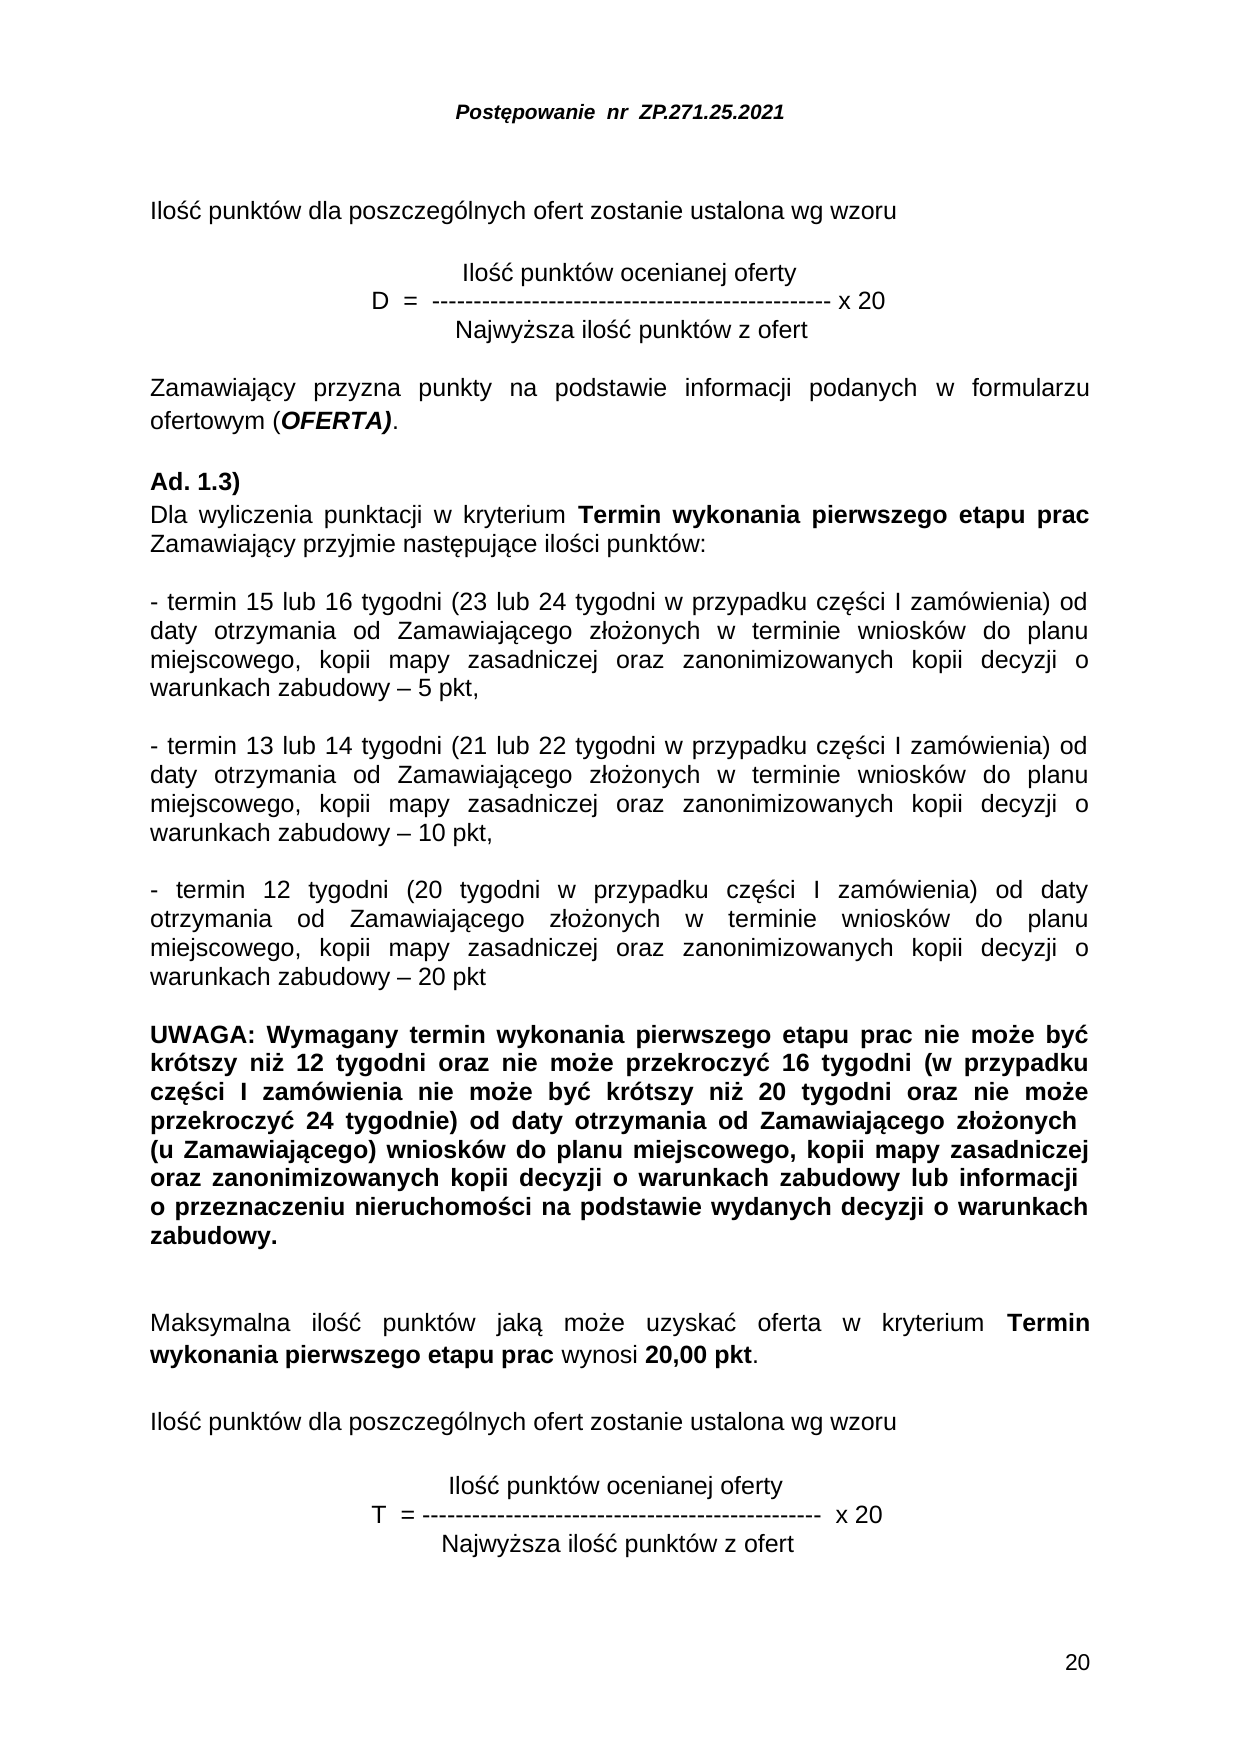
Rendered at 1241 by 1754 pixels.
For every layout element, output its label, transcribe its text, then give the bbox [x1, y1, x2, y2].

text - termin 13 lub 14 tygodni (21 lub 22 tygodni w przypadku części I zamówienia) od daty otrzymania od Zamawiającego złożonych w terminie wniosków do planu miejscowego, kopii mapy zasadniczej oraz zanonimizowanych kopii decyzji o warunkach zabudowy – 10 pkt, [150, 731, 1090, 846]
text Najwyższa ilość punktów z ofert [150, 315, 1090, 344]
text Dla wyliczenia punktacji w kryterium Termin wykonania pierwszego etapu prac Zamawiający przyjmie następujące ilości punktów: [150, 500, 1090, 558]
text Ilość punktów dla poszczególnych ofert zostanie ustalona wg wzoru [150, 196, 1090, 224]
text Najwyższa ilość punktów z ofert [150, 1529, 1090, 1557]
text T = ------------------------------------------------ x 20 [297, 1500, 1090, 1529]
text D = ------------------------------------------------ x 20 [297, 286, 1090, 315]
text Ilość punktów dla poszczególnych ofert zostanie ustalona wg wzoru [150, 1407, 1090, 1435]
text Ilość punktów ocenianej oferty [150, 1471, 1090, 1500]
text - termin 15 lub 16 tygodni (23 lub 24 tygodni w przypadku części I zamówienia) od daty otrzymania od Zamawiającego złożonych w terminie wniosków do planu miejscowego, kopii mapy zasadniczej oraz zanonimizowanych kopii decyzji o warunkach zabudowy – 5 pkt, [150, 587, 1090, 702]
text - termin 12 tygodni (20 tygodni w przypadku części I zamówienia) od daty otrzymania od Zamawiającego złożonych w terminie wniosków do planu miejscowego, kopii mapy zasadniczej oraz zanonimizowanych kopii decyzji o warunkach zabudowy – 20 pkt [150, 875, 1090, 990]
text Maksymalna ilość punktów jaką może uzyskać oferta w kryterium Termin wykonania pierwszego etapu prac wynosi 20,00 pkt. [150, 1307, 1090, 1369]
text UWAGA: Wymagany termin wykonania pierwszego etapu prac nie może być krótszy niż 12 tygodni oraz nie może przekroczyć 16 tygodni (w przypadku części I zamówienia nie może być krótszy niż 20 tygodni oraz nie może przekroczyć 24 tygodnie) od daty otrzymania od Zamawiającego złożonych (u Zamawiającego) wniosków do planu miejscowego, kopii mapy zasadniczej oraz zanonimizowanych kopii decyzji o warunkach zabudowy lub informacji o przeznaczeniu nieruchomości na podstawie wydanych decyzji o warunkach zabudowy. [150, 1019, 1090, 1249]
text Ilość punktów ocenianej oferty [150, 258, 1090, 286]
text Zamawiający przyzna punkty na podstawie informacji podanych w formularzu ofertowym (OFERTA). [150, 373, 1090, 434]
text Ad. 1.3) [150, 467, 1090, 496]
